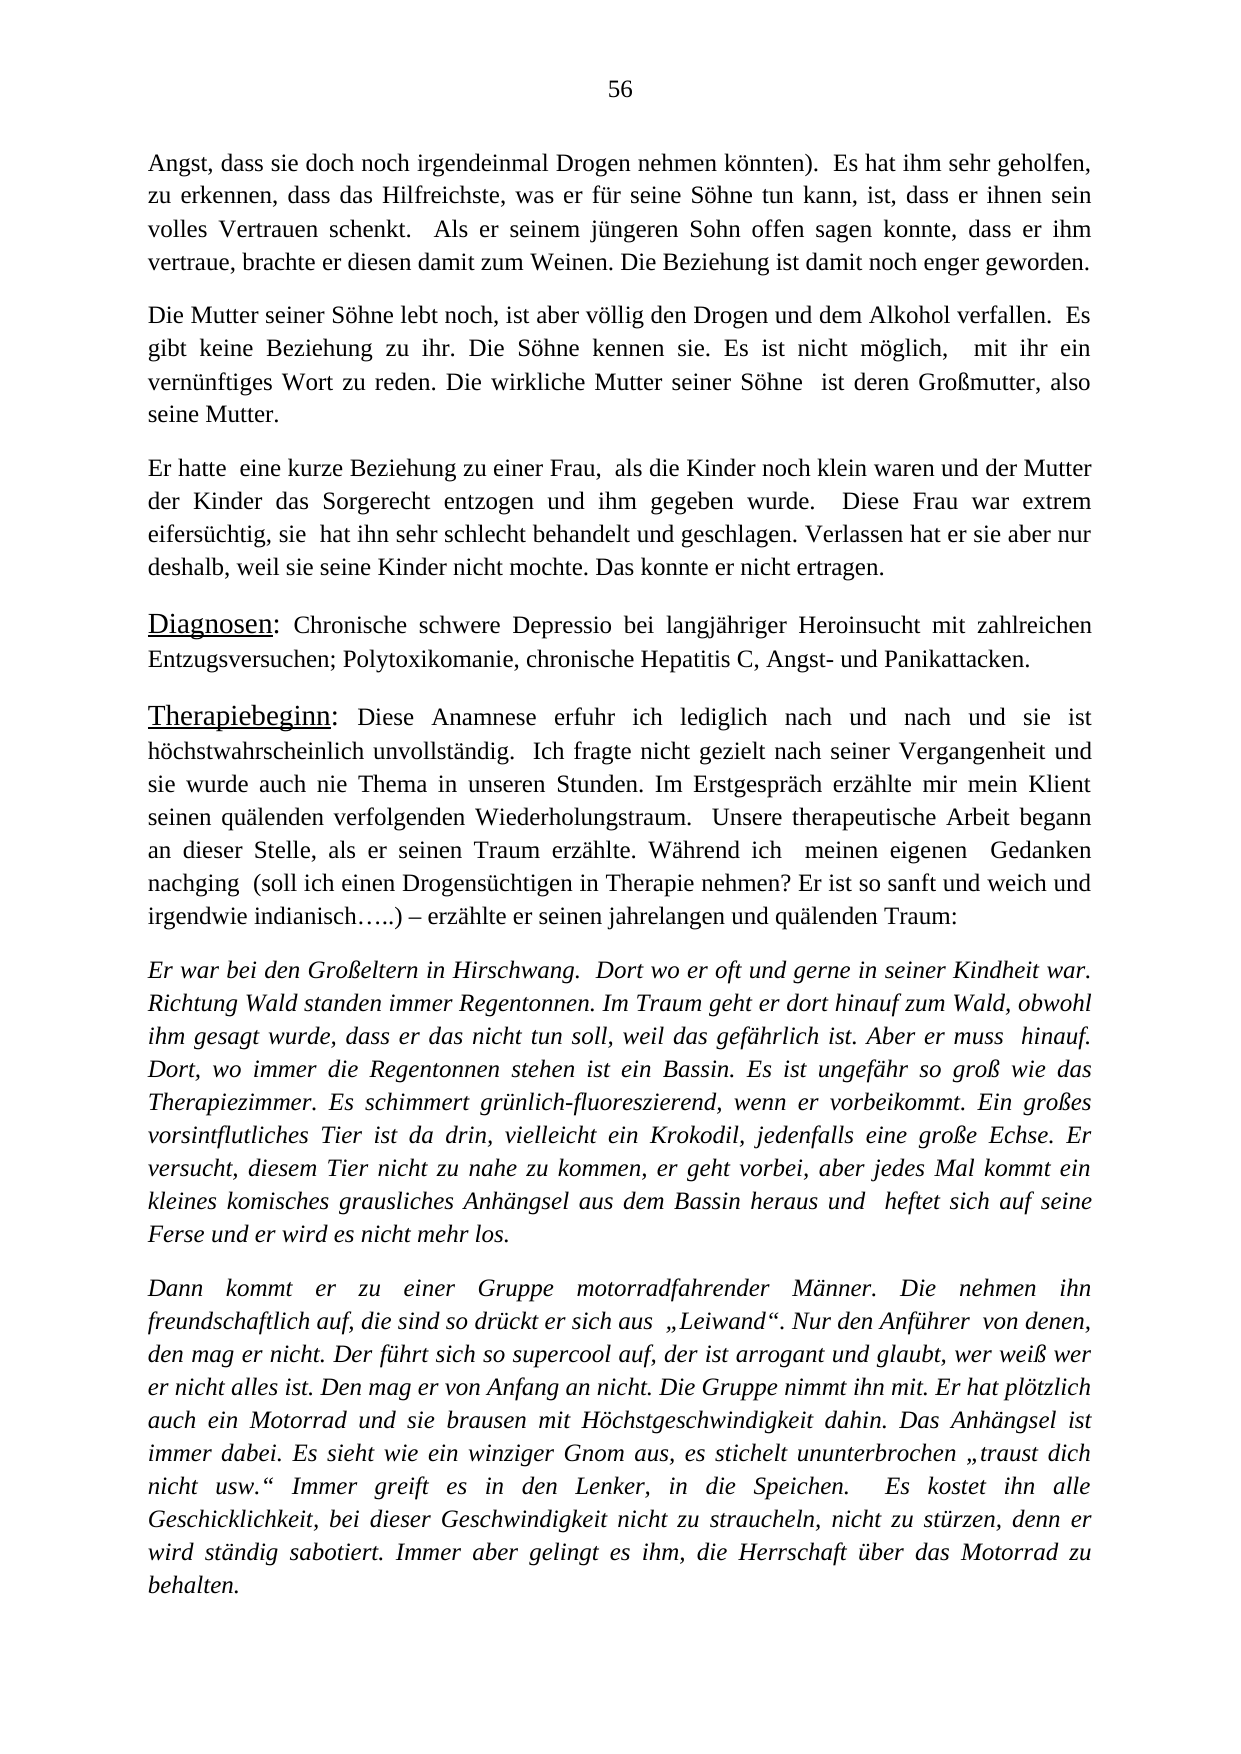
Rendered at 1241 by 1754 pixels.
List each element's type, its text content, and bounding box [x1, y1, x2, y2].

text Dann kommt er zu einer Gruppe motorradfahrender Männer. Die nehmen ihn freundschaftlich auf, die sind so drückt er sich aus „Leiwand“. Nur den Anführer von denen, den mag er nicht. Der führt sich so supercool auf, der ist arrogant und glaubt, wer weiß wer er nicht alles ist. Den mag er von Anfang an nicht. Die Gruppe nimmt ihn mit. Er hat plötzlich auch ein Motorrad und sie brausen mit Höchstgeschwindigkeit dahin. Das Anhängsel ist immer dabei. Es sieht wie ein winziger Gnom aus, es stichelt ununterbrochen „traust dich nicht usw.“ Immer greift es in den Lenker, in die Speichen. Es kostet ihn alle Geschicklichkeit, bei dieser Geschwindigkeit nicht zu straucheln, nicht zu stürzen, denn er wird ständig sabotiert. Immer aber gelingt es ihm, die Herrschaft über das Motorrad zu behalten. [148, 1273, 1093, 1599]
text Er war bei den Großeltern in Hirschwang. Dort wo er oft und gerne in seiner Kindheit war. Richtung Wald standen immer Regentonnen. Im Traum geht er dort hinauf zum Wald, obwohl ihm gesagt wurde, dass er das nicht tun soll, weil das gefährlich ist. Aber er muss hinauf. Dort, wo immer die Regentonnen stehen ist ein Bassin. Es ist ungefähr so groß wie das Therapiezimmer. Es schimmert grünlich-fluoreszierend, wenn er vorbeikommt. Ein großes vorsintflutliches Tier ist da drin, vielleicht ein Krokodil, jedenfalls eine große Echse. Er versucht, diesem Tier nicht zu nahe zu kommen, er geht vorbei, aber jedes Mal kommt ein kleines komisches grausliches Anhängsel aus dem Bassin heraus und heftet sich auf seine Ferse und er wird es nicht mehr los. [148, 955, 1093, 1248]
text Er hatte eine kurze Beziehung zu einer Frau, als die Kinder noch klein waren und der Mutter der Kinder das Sorgerecht entzogen und ihm gegeben wurde. Diese Frau war extrem eifersüchtig, sie hat ihn sehr schlecht behandelt und geschlagen. Verlassen hat er sie aber nur deshalb, weil sie seine Kinder nicht mochte. Das konnte er nicht ertragen. [148, 453, 1093, 581]
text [148, 148, 1093, 275]
text Die Mutter seiner Söhne lebt noch, ist aber völlig den Drogen und dem Alkohol verfallen. Es gibt keine Beziehung zu ihr. Die Söhne kennen sie. Es ist nicht möglich, mit ihr ein vernünftiges Wort zu reden. Die wirkliche Mutter seiner Söhne ist deren Großmutter, also seine Mutter. [148, 301, 1093, 428]
text Diagnosen: Chronische schwere Depressio bei langjähriger Heroinsucht mit zahlreichen Entzugsversuchen; Polytoxikomanie, chronische Hepatitis C, Angst- und Panikattacken. [148, 606, 1093, 673]
text Therapiebeginn: Diese Anamnese erfuhr ich lediglich nach und nach und sie ist höchstwahrscheinlich unvollständig. Ich fragte nicht gezielt nach seiner Vergangenheit und sie wurde auch nie Thema in unseren Stunden. Im Erstgespräch erzählte mir mein Klient seinen quälenden verfolgenden Wiederholungstraum. Unsere therapeutische Arbeit begann an dieser Stelle, als er seinen Traum erzählte. Während ich meinen eigenen Gedanken nachging (soll ich einen Drogensüchtigen in Therapie nehmen? Er ist so sanft und weich und irgendwie indianisch…..) – erzählte er seinen jahrelangen und quälenden Traum: [148, 698, 1093, 930]
